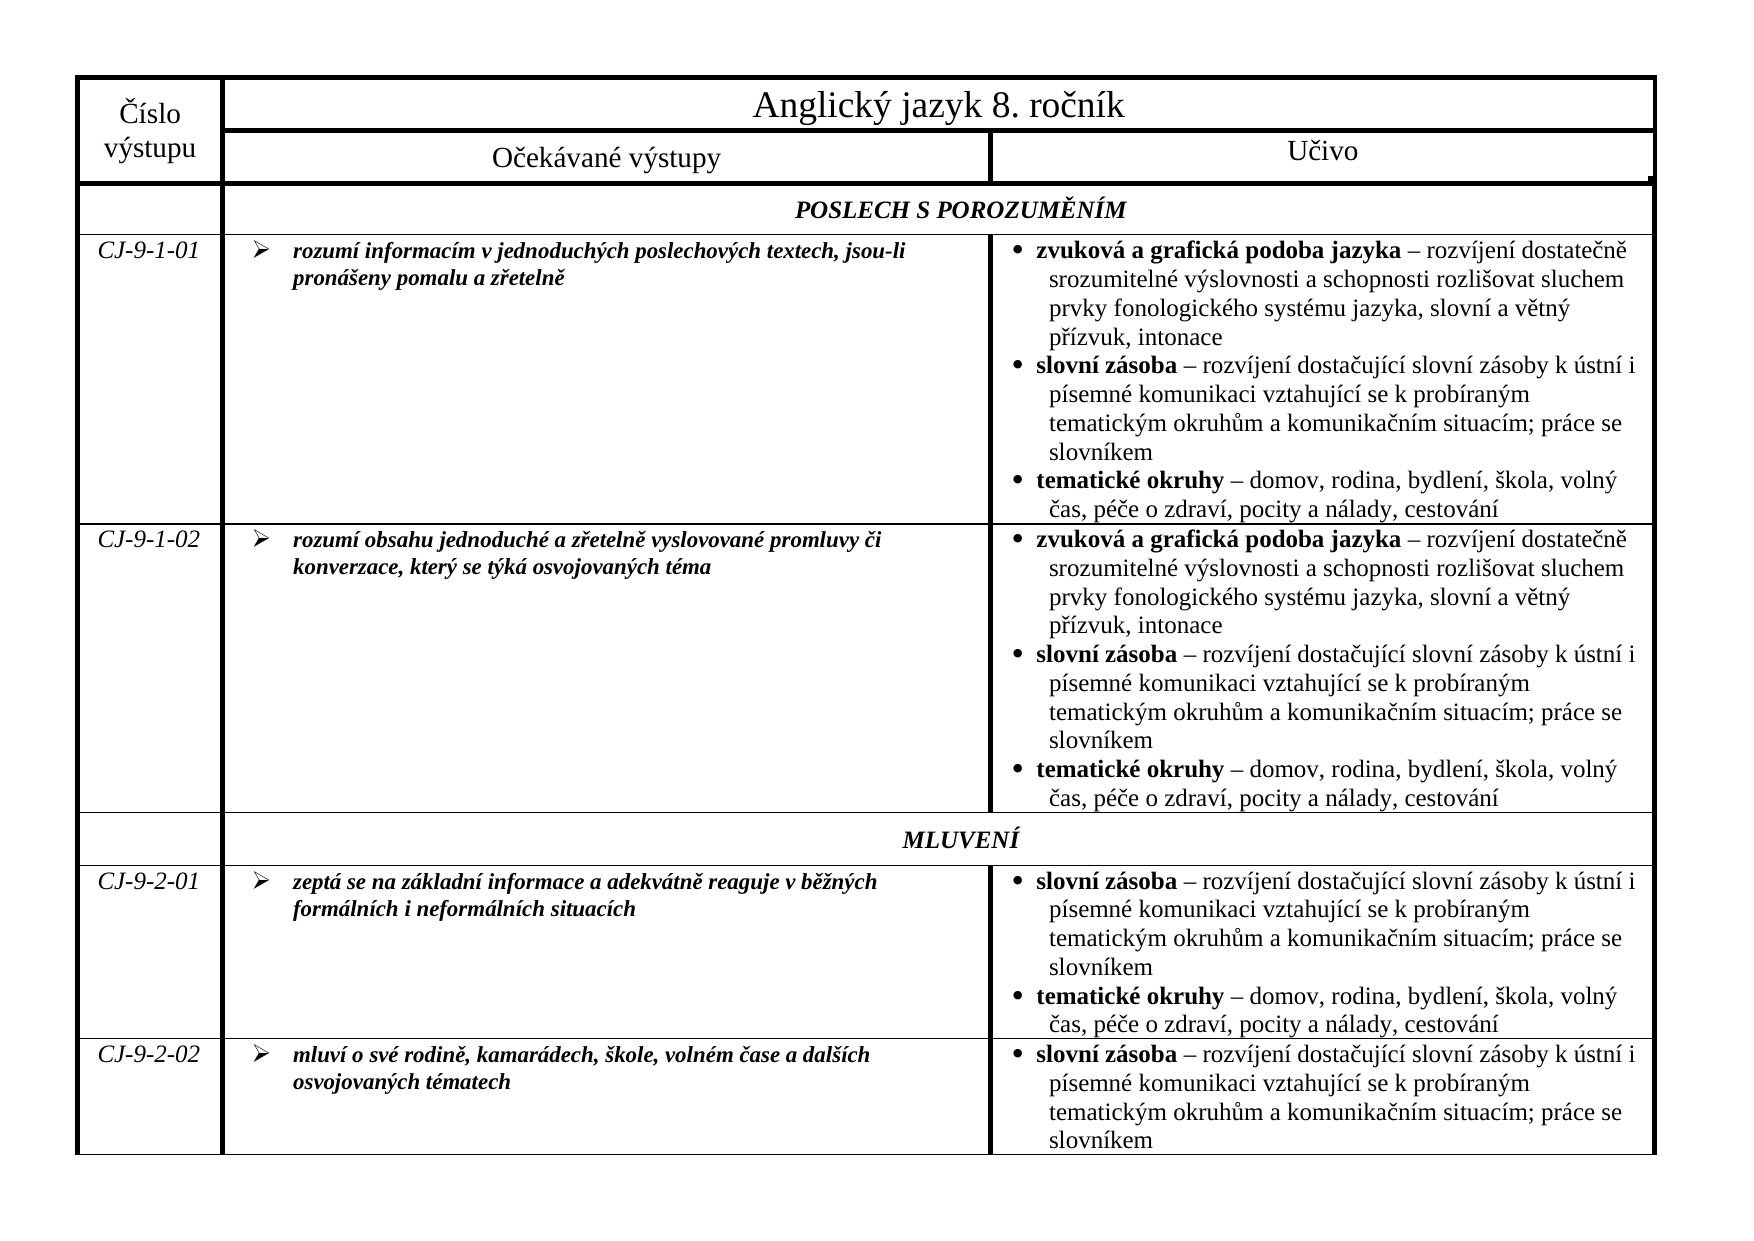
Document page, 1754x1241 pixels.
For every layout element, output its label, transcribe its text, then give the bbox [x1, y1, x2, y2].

table_cell zvuková a grafická podoba jazyka – rozvíjení dostatečně srozumitelné výslovnosti a schopnosti rozlišovat sluchem prvky fonologického systému jazyka, slovní a větný přízvuk, intonace slovní zásoba – rozvíjení dostačující slovní zásoby k ústní i písemné komunikaci vztahující se k probíraným tematickým okruhům a komunikačním situacím; práce se slovníkem tematické okruhy – domov, rodina, bydlení, škola, volný čas, péče o zdraví, pocity a nálady, cestování [993, 235, 1652, 523]
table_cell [993, 1039, 1652, 1154]
table_cell Učivo [993, 133, 1653, 181]
table_cell slovní zásoba – rozvíjení dostačující slovní zásoby k ústní i písemné komunikaci vztahující se k probíraným tematickým okruhům a komunikačním situacím; práce se slovníkem tematické okruhy – domov, rodina, bydlení, škola, volný čas, péče o zdraví, pocity a nálady, cestování [993, 866, 1652, 1038]
table_cell zvuková a grafická podoba jazyka – rozvíjení dostatečně srozumitelné výslovnosti a schopnosti rozlišovat sluchem prvky fonologického systému jazyka, slovní a větný přízvuk, intonace slovní zásoba – rozvíjení dostačující slovní zásoby k ústní i písemné komunikaci vztahující se k probíraným tematickým okruhům a komunikačním situacím; práce se slovníkem tematické okruhy – domov, rodina, bydlení, škola, volný čas, péče o zdraví, pocity a nálady, cestování [993, 525, 1652, 812]
table_cell [80, 813, 220, 865]
table_cell zeptá se na základní informace a adekvátně reaguje v běžných formálních i neformálních situacích [225, 866, 988, 1038]
table_cell MLUVENÍ [225, 813, 1652, 865]
table_cell rozumí informacím v jednoduchých poslechových textech, jsou-li pronášeny pomalu a zřetelně [225, 235, 988, 523]
table_cell Očekávané výstupy [225, 133, 988, 181]
table_cell CJ-9-2-02 [80, 1039, 220, 1154]
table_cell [225, 1039, 988, 1154]
table_cell [80, 186, 220, 234]
table_header Anglický jazyk 8. ročník [225, 80, 1653, 128]
table_cell CJ-9-1-01 [80, 235, 220, 523]
table_header Číslo výstupu [80, 80, 220, 181]
table_cell CJ-9-1-02 [80, 525, 220, 812]
table_cell CJ-9-2-01 [80, 866, 220, 1038]
table_cell rozumí obsahu jednoduché a zřetelně vyslovované promluvy či konverzace, který se týká osvojovaných téma [225, 525, 988, 812]
table_cell POSLECH S POROZUMĚNÍM [225, 186, 1652, 234]
